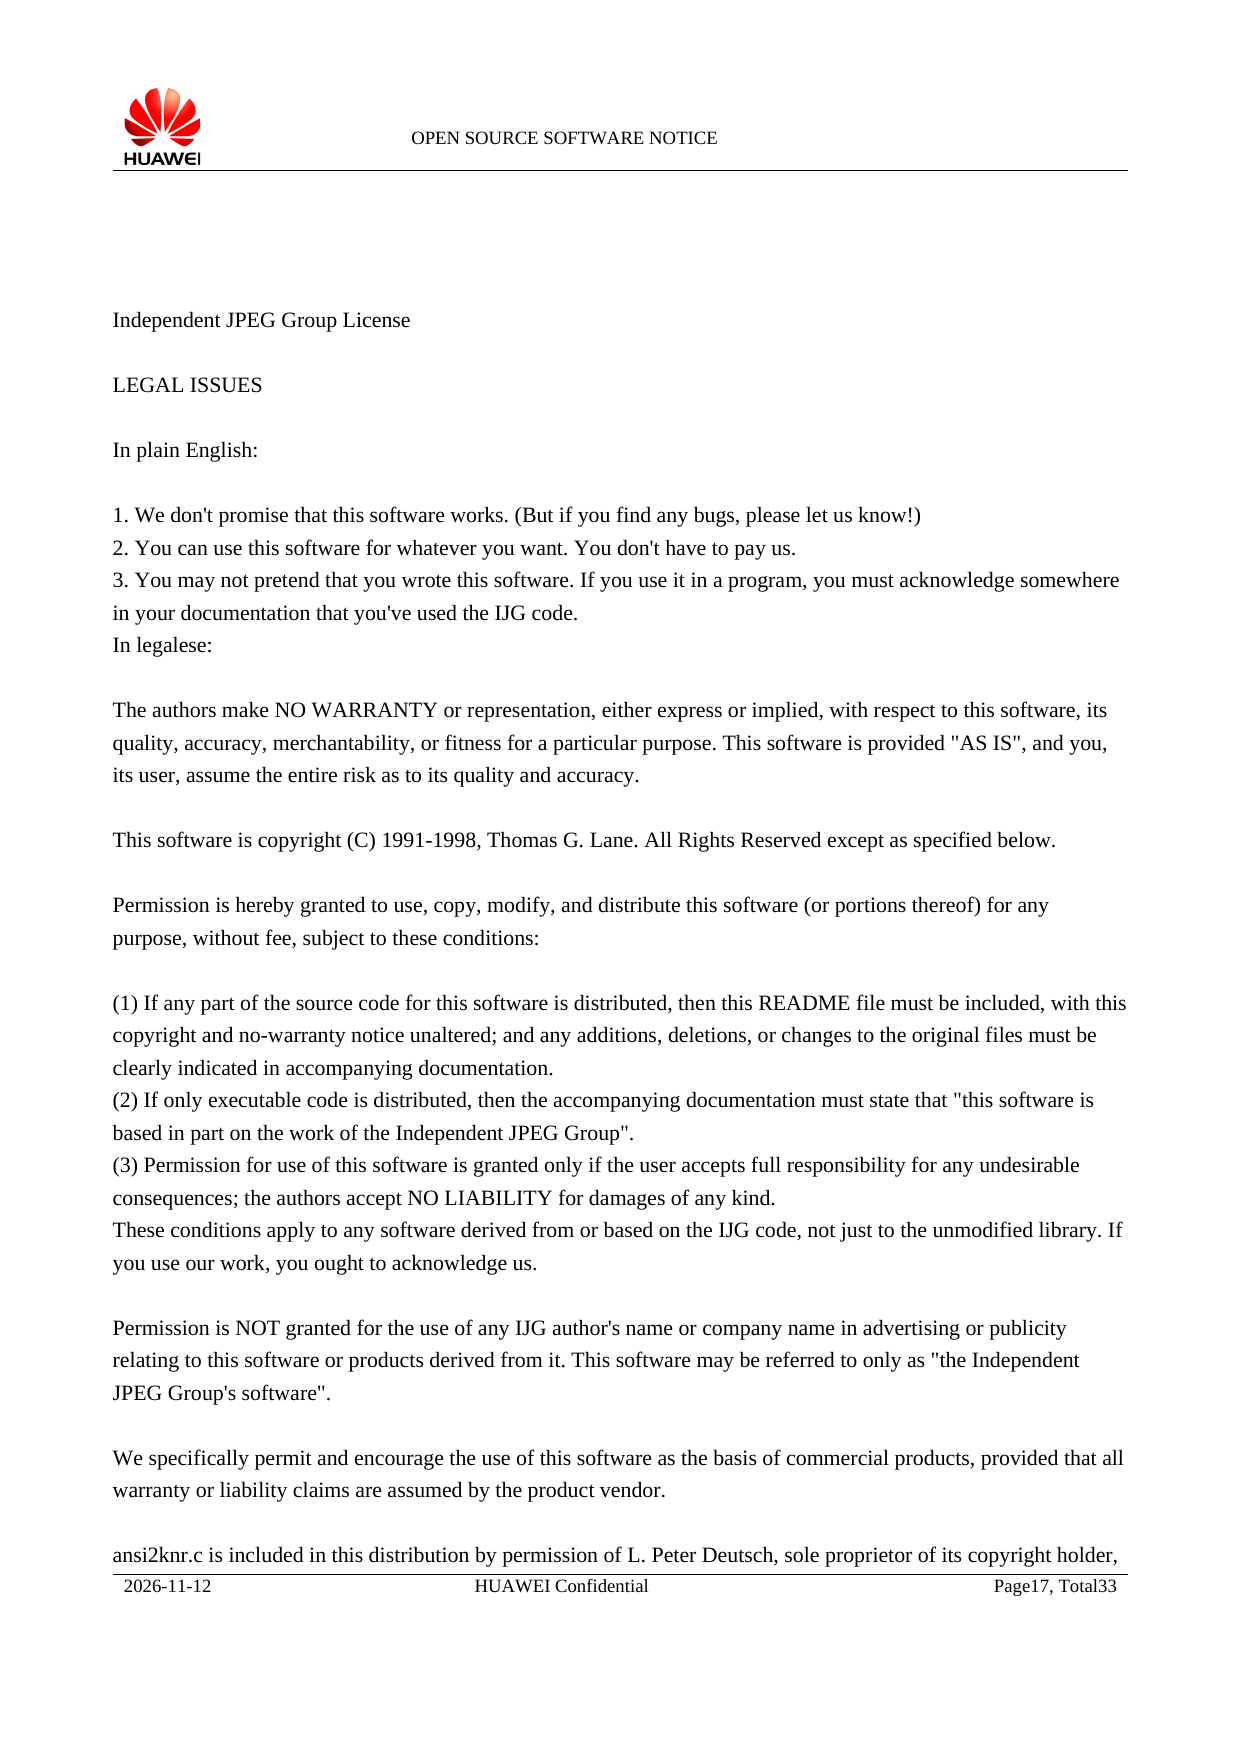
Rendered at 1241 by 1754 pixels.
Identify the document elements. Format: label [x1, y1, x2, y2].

picture [124, 88, 201, 165]
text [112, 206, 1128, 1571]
